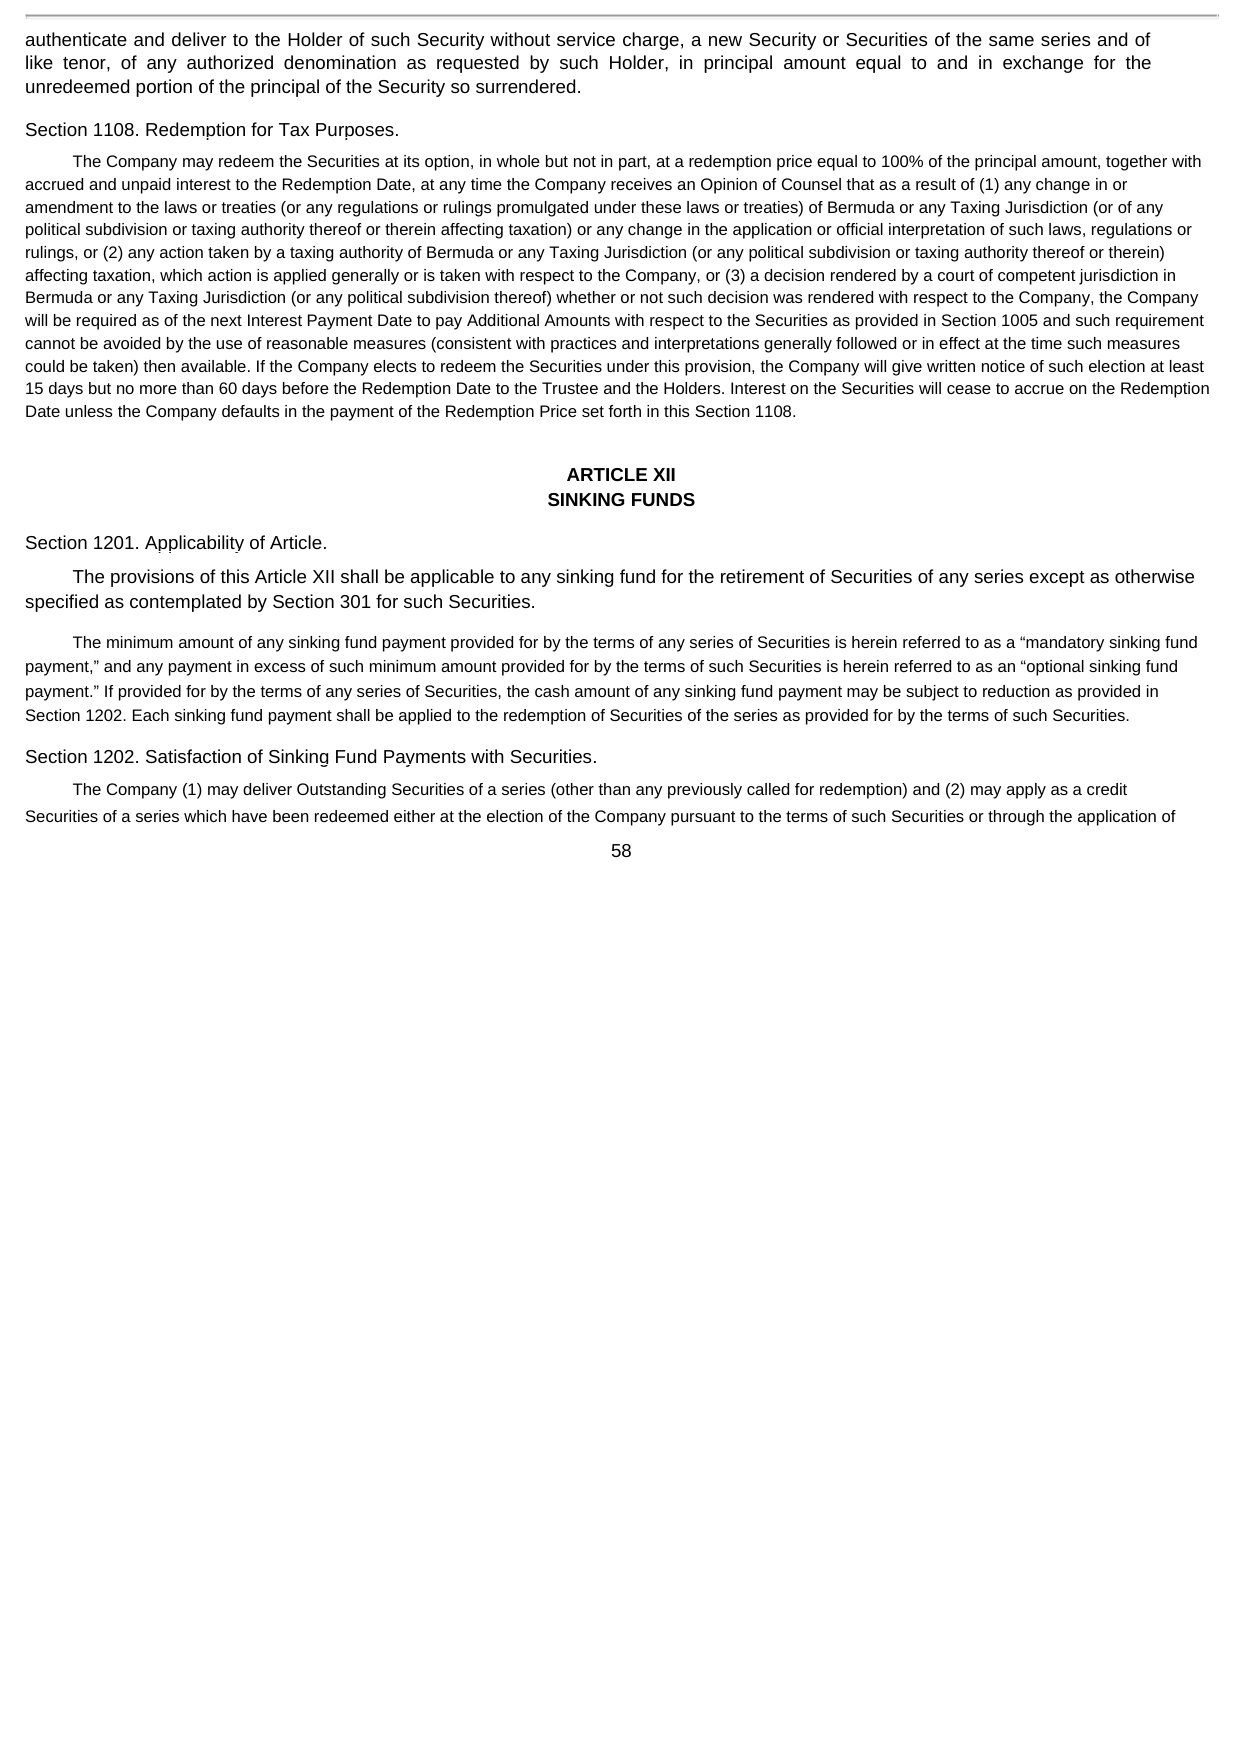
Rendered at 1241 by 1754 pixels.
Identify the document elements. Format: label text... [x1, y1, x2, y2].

text The provisions of this Article XII shall be applicable to any sinking fund for the retirement of Securities of any series except as otherwise specified as contemplated by Section 301 for such Securities. [25, 566, 1199, 612]
picture [23, 14, 1220, 21]
text ARTICLE XII [25, 464, 1217, 486]
text The minimum amount of any sinking fund payment provided for by the terms of any series of Securities is herein referred to as a “mandatory sinking fund payment,” and any payment in excess of such minimum amount provided for by the terms of such Securities is herein referred to as an “optional sinking fund payment.” If provided for by the terms of any series of Securities, the cash amount of any sinking fund payment may be subject to reduction as provided in Section 1202. Each sinking fund payment shall be applied to the redemption of Securities of the series as provided for by the terms of such Securities. [25, 633, 1209, 724]
text SINKING FUNDS [25, 489, 1217, 510]
text Section 1108. Redemption for Tax Purposes. [25, 118, 1211, 140]
text 58 [25, 839, 1217, 861]
text Section 1201. Applicability of Article. [25, 532, 1211, 554]
text authenticate and deliver to the Holder of such Security without service charge, a new Security or Securities of the same series and of like tenor, of any authorized denomination as requested by such Holder, in principal amount equal to and in exchange for the unredeemed portion of the principal of the Security so surrendered. [25, 28, 1153, 97]
text Section 1202. Satisfaction of Sinking Fund Payments with Securities. [25, 746, 1211, 767]
text The Company may redeem the Securities at its option, in whole but not in part, at a redemption price equal to 100% of the principal amount, together with accrued and unpaid interest to the Redemption Date, at any time the Company receives an Opinion of Counsel that as a result of (1) any change in or amendment to the laws or treaties (or any regulations or rulings promulgated under these laws or treaties) of Bermuda or any Taxing Jurisdiction (or of any political subdivision or taxing authority thereof or therein affecting taxation) or any change in the application or official interpretation of such laws, regulations or rulings, or (2) any action taken by a taxing authority of Bermuda or any Taxing Jurisdiction (or any political subdivision or taxing authority thereof or therein) affecting taxation, which action is applied generally or is taken with respect to the Company, or (3) a decision rendered by a court of competent jurisdiction in Bermuda or any Taxing Jurisdiction (or any political subdivision thereof) whether or not such decision was rendered with respect to the Company, the Company will be required as of the next Interest Payment Date to pay Additional Amounts with respect to the Securities as provided in Section 1005 and such requirement cannot be avoided by the use of reasonable measures (consistent with practices and interpretations generally followed or in effect at the time such measures could be taken) then available. If the Company elects to redeem the Securities under this provision, the Company will give written notice of such election at least 15 days but no more than 60 days before the Redemption Date to the Trustee and the Holders. Interest on the Securities will cease to accrue on the Redemption Date unless the Company defaults in the payment of the Redemption Price set forth in this Section 1108. [25, 152, 1211, 421]
text The Company (1) may deliver Outstanding Securities of a series (other than any previously called for redemption) and (2) may apply as a credit Securities of a series which have been redeemed either at the election of the Company pursuant to the terms of such Securities or through the application of [25, 779, 1192, 826]
